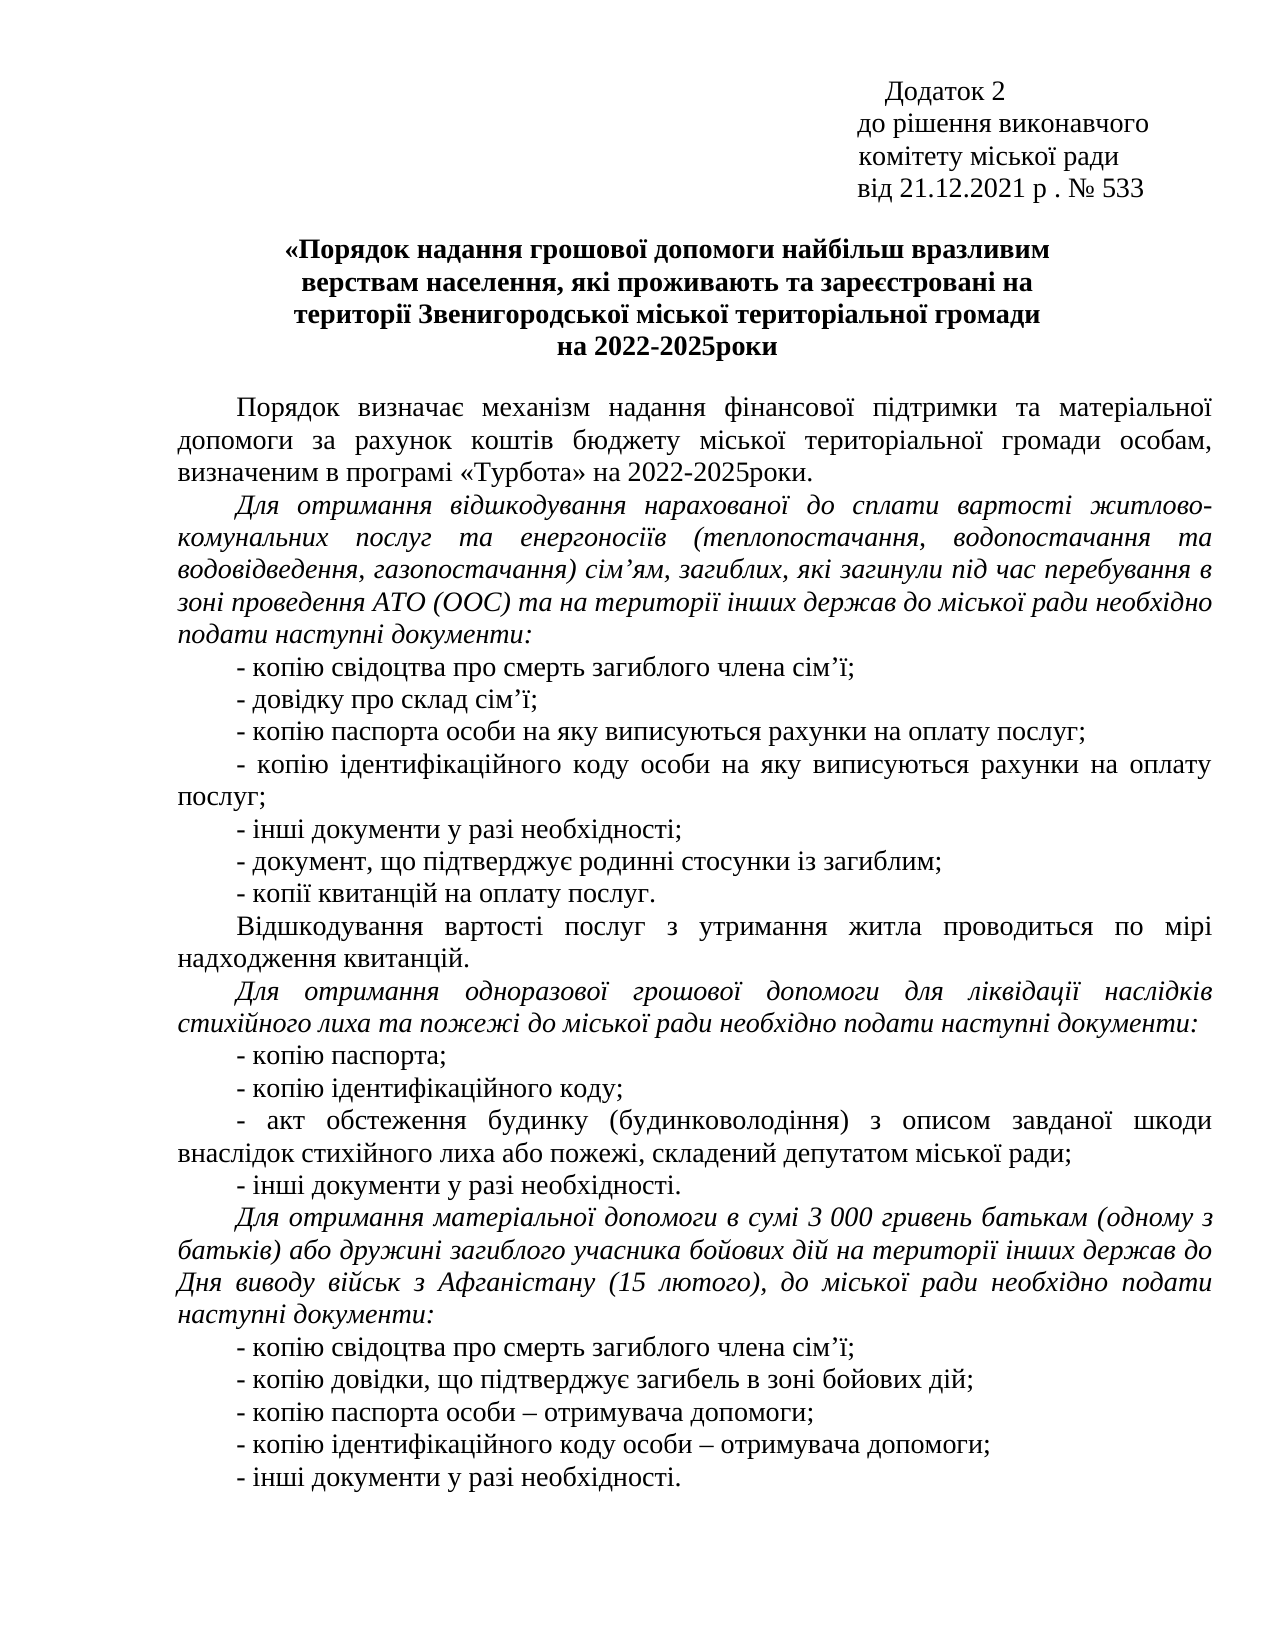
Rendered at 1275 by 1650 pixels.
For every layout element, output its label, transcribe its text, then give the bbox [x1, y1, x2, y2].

text - довідку про склад сім’ї; [177, 682, 1214, 714]
text - копію паспорта особи на яку виписуються рахунки на оплату послуг; [177, 714, 1214, 747]
text «Порядок надання грошової допомоги найбільш вразливим [102, 232, 1214, 264]
text до рішення виконавчого [102, 106, 1214, 139]
text - копію ідентифікаційного коду особи – отримувача допомоги; [177, 1427, 1214, 1459]
text - копію ідентифікаційного коду особи на яку виписуються рахунки на оплату послуг; [177, 747, 1214, 812]
text - інші документи у разі необхідності. [177, 1168, 1214, 1200]
text Для отримання матеріальної допомоги в сумі 3 000 гривень батькам (одному з батьків) або дружині загиблого учасника бойових дій на території інших держав до Дня виводу військ з Афганістану (15 лютого), до міської ради необхідно подати наступні документи: [177, 1200, 1214, 1330]
text - акт обстеження будинку (будинковолодіння) з описом завданої шкоди внаслідок стихійного лиха або пожежі, складений депутатом міської ради; [177, 1103, 1214, 1168]
text комітету міської ради [102, 139, 1214, 171]
text Порядок визначає механізм надання фінансової підтримки та матеріальної допомоги за рахунок коштів бюджету міської територіальної громади особам, визначеним в програмі «Турбота» на 2022-2025роки. [177, 391, 1214, 488]
text - інші документи у разі необхідності. [177, 1459, 1214, 1492]
text - копію паспорта; [177, 1038, 1214, 1071]
text Для отримання відшкодування нарахованої до сплати вартості житлово-комунальних послуг та енергоносіїв (теплопостачання, водопостачання та водовідведення, газопостачання) сім’ям, загиблих, які загинули під час перебування в зоні проведення АТО (ООС) та на території інших держав до міської ради необхідно подати наступні документи: [177, 488, 1214, 650]
text на 2022-2025роки [102, 329, 1214, 362]
text верствам населення, які проживають та зареєстровані на [102, 264, 1214, 297]
text - копію паспорта особи – отримувача допомоги; [177, 1395, 1214, 1427]
text - копію ідентифікаційного коду; [177, 1071, 1214, 1103]
text - копію свідоцтва про смерть загиблого члена сім’ї; [177, 650, 1214, 682]
text Додаток 2 [102, 74, 1214, 106]
text - копію довідки, що підтверджує загибель в зоні бойових дій; [177, 1362, 1214, 1395]
text - інші документи у разі необхідності; [177, 812, 1214, 844]
text від 21.12.2021 р . № 533 [102, 171, 1214, 203]
text - копії квитанцій на оплату послуг. [177, 876, 1214, 909]
text території Звенигородської міської територіальної громади [102, 297, 1214, 329]
text Відшкодування вартості послуг з утримання житла проводиться по мірі надходження квитанцій. [177, 909, 1214, 974]
text Для отримання одноразової грошової допомоги для ліквідації наслідків стихійного лиха та пожежі до міської ради необхідно подати наступні документи: [177, 974, 1214, 1038]
text - копію свідоцтва про смерть загиблого члена сім’ї; [177, 1330, 1214, 1362]
text - документ, що підтверджує родинні стосунки із загиблим; [177, 844, 1214, 876]
